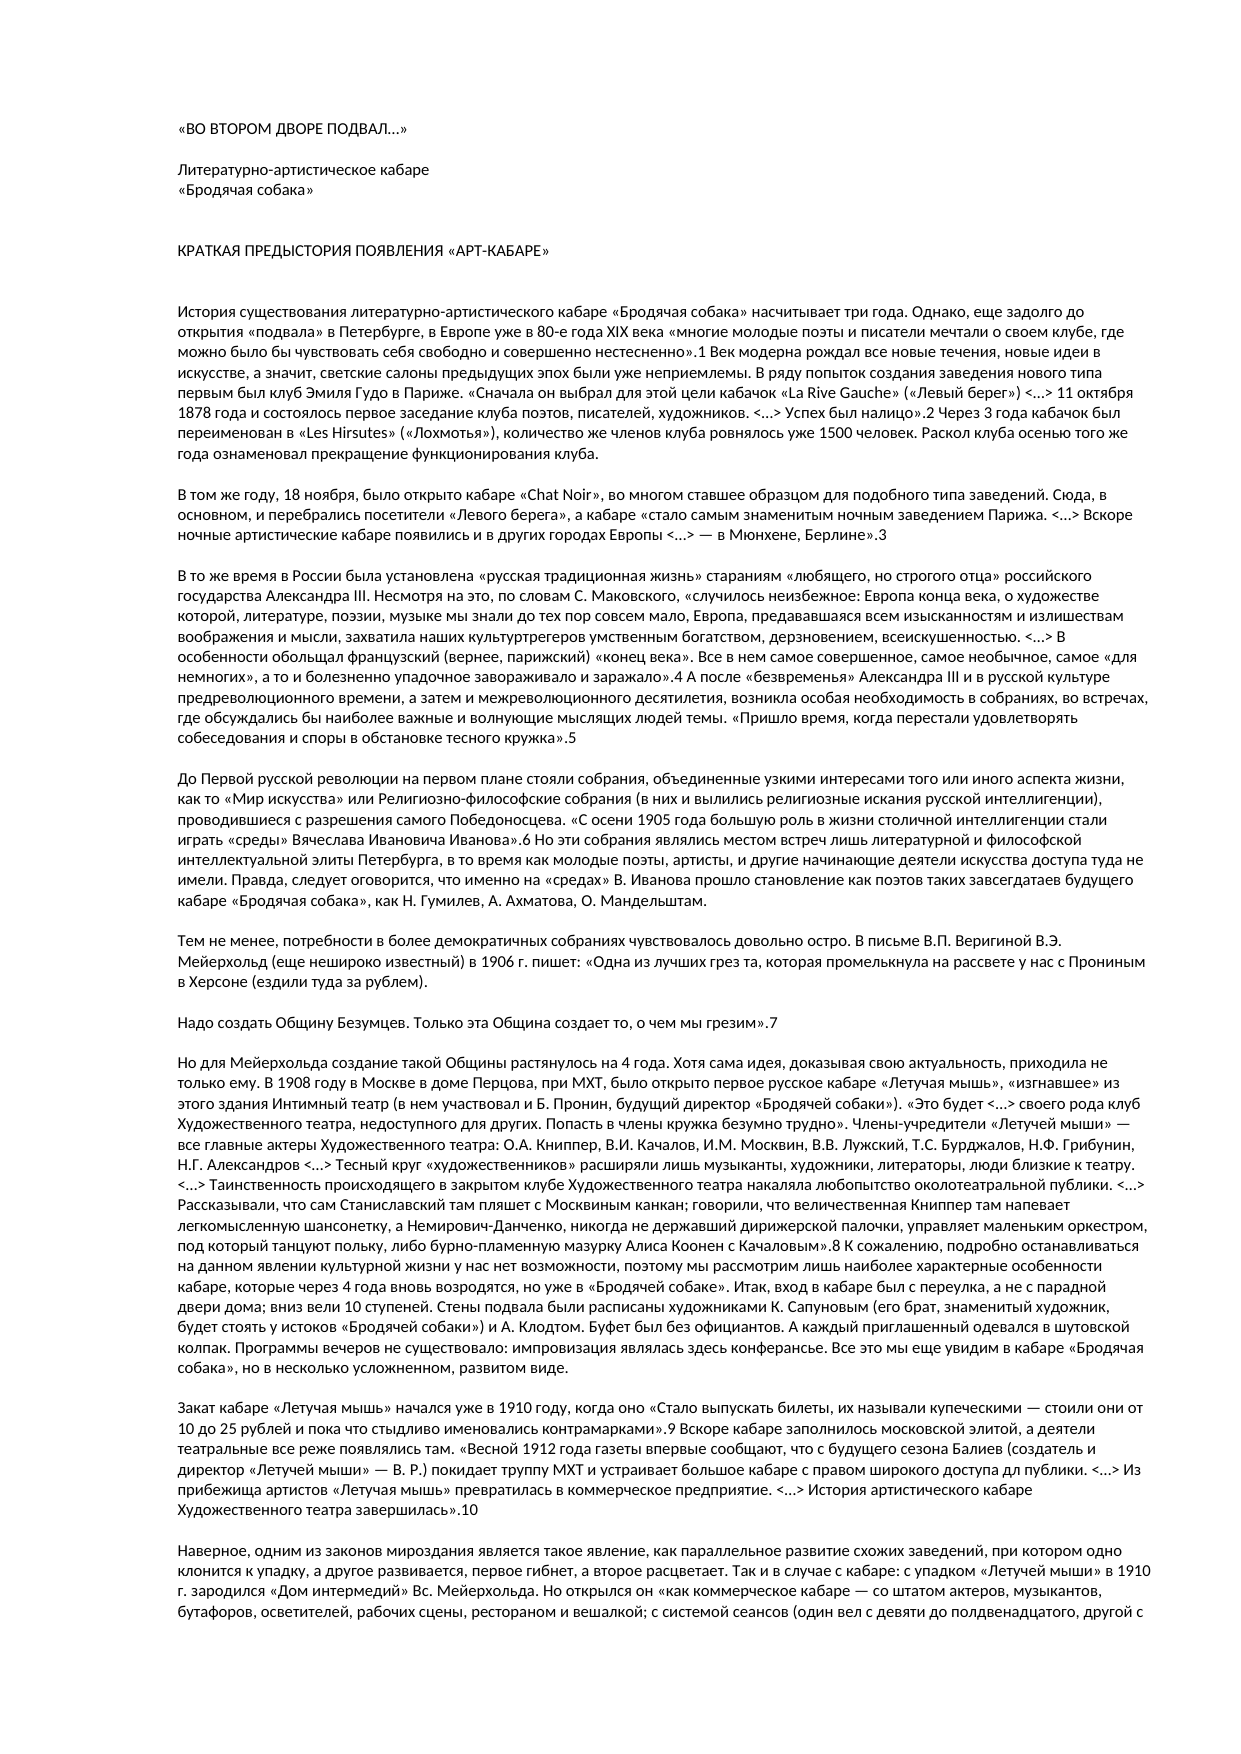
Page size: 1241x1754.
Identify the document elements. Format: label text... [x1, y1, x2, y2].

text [177, 1540, 1152, 1621]
text «ВО ВТОРОМ ДВОРЕ ПОДВАЛ…» [177, 118, 1152, 138]
text В том же году, 18 ноября, было открыто кабаре «Chat Noir», во многом ставшее образцом для подобного типа заведений. Сюда, в основном, и перебрались посетители «Левого берега», а кабаре «стало самым знаменитым ночным заведением Парижа. <…> Вскоре ночные артистические кабаре появились и в других городах Европы <…> — в Мюнхене, Берлине».3 [177, 484, 1152, 545]
text Надо создать Общину Безумцев. Только эта Община создает то, о чем мы грезим».7 [177, 1012, 1152, 1032]
text КРАТКАЯ ПРЕДЫСТОРИЯ ПОЯВЛЕНИЯ «АРТ-КАБАРЕ» [177, 240, 1152, 260]
text До Первой русской революции на первом плане стояли собрания, объединенные узкими интересами того или иного аспекта жизни, как то «Мир искусства» или Религиозно-философские собрания (в них и вылились религиозные искания русской интеллигенции), проводившиеся с разрешения самого Победоносцева. «С осени 1905 года большую роль в жизни столичной интеллигенции стали играть «среды» Вячеслава Ивановича Иванова».6 Но эти собрания являлись местом встреч лишь литературной и философской интеллектуальной элиты Петербурга, в то время как молодые поэты, артисты, и другие начинающие деятели искусства доступа туда не имели. Правда, следует оговорится, что именно на «средах» В. Иванова прошло становление как поэтов таких завсегдатаев будущего кабаре «Бродячая собака», как Н. Гумилев, А. Ахматова, О. Мандельштам. [177, 768, 1152, 910]
text Закат кабаре «Летучая мышь» начался уже в 1910 году, когда оно «Стало выпускать билеты, их называли купеческими — стоили они от 10 до 25 рублей и пока что стыдливо именовались контрамарками».9 Вскоре кабаре заполнилось московской элитой, а деятели театральные все реже появлялись там. «Весной 1912 года газеты впервые сообщают, что с будущего сезона Балиев (создатель и директор «Летучей мыши» — В. Р.) покидает труппу МХТ и устраивает большое кабаре с правом широкого доступа дл публики. <…> Из прибежища артистов «Летучая мышь» превратилась в коммерческое предприятие. <…> История артистического кабаре Художественного театра завершилась».10 [177, 1398, 1152, 1520]
text В то же время в России была установлена «русская традиционная жизнь» стараниям «любящего, но строгого отца» российского государства Александра III. Несмотря на это, по словам С. Маковского, «случилось неизбежное: Европа конца века, о художестве которой, литературе, поэзии, музыке мы знали до тех пор совсем мало, Европа, предававшаяся всем изысканностям и излишествам воображения и мысли, захватила наших культуртрегеров умственным богатством, дерзновением, всеискушенностью. <…> В особенности обольщал французский (вернее, парижский) «конец века». Все в нем самое совершенное, самое необычное, самое «для немногих», а то и болезненно упадочное завораживало и заражало».4 А после «безвременья» Александра III и в русской культуре предреволюционного времени, а затем и межреволюционного десятилетия, возникла особая необходимость в собраниях, во встречах, где обсуждались бы наиболее важные и волнующие мыслящих людей темы. «Пришло время, когда перестали удовлетворять собеседования и споры в обстановке тесного кружка».5 [177, 565, 1152, 748]
text Но для Мейерхольда создание такой Общины растянулось на 4 года. Хотя сама идея, доказывая свою актуальность, приходила не только ему. В 1908 году в Москве в доме Перцова, при МХТ, было открыто первое русское кабаре «Летучая мышь», «изгнавшее» из этого здания Интимный театр (в нем участвовал и Б. Пронин, будущий директор «Бродячей собаки»). «Это будет <…> своего рода клуб Художественного театра, недоступного для других. Попасть в члены кружка безумно трудно». Члены-учредители «Летучей мыши» — все главные актеры Художественного театра: О.А. Книппер, В.И. Качалов, И.М. Москвин, В.В. Лужский, Т.С. Бурджалов, Н.Ф. Грибунин, Н.Г. Александров <…> Тесный круг «художественников» расширяли лишь музыканты, художники, литераторы, люди близкие к театру. <…> Таинственность происходящего в закрытом клубе Художественного театра накаляла любопытство околотеатральной публики. <…> Рассказывали, что сам Станиславский там пляшет с Москвиным канкан; говорили, что величественная Книппер там напевает легкомысленную шансонетку, а Немирович-Данченко, никогда не державший дирижерской палочки, управляет маленьким оркестром, под который танцуют польку, либо бурно-пламенную мазурку Алиса Коонен с Качаловым».8 К сожалению, подробно останавливаться на данном явлении культурной жизни у нас нет возможности, поэтому мы рассмотрим лишь наиболее характерные особенности кабаре, которые через 4 года вновь возродятся, но уже в «Бродячей собаке». Итак, вход в кабаре был с переулка, а не с парадной двери дома; вниз вели 10 ступеней. Стены подвала были расписаны художниками К. Сапуновым (его брат, знаменитый художник, будет стоять у истоков «Бродячей собаки») и А. Клодтом. Буфет был без официантов. А каждый приглашенный одевался в шутовской колпак. Программы вечеров не существовало: импровизация являлась здесь конферансье. Все это мы еще увидим в кабаре «Бродячая собака», но в несколько усложненном, развитом виде. [177, 1052, 1152, 1377]
text Тем не менее, потребности в более демократичных собраниях чувствовалось довольно остро. В письме В.П. Веригиной В.Э. Мейерхольд (еще нешироко известный) в 1906 г. пишет: «Одна из лучших грез та, которая промелькнула на рассвете у нас с Прониным в Херсоне (ездили туда за рублем). [177, 931, 1152, 992]
text История существования литературно-артистического кабаре «Бродячая собака» насчитывает три года. Однако, еще задолго до открытия «подвала» в Петербурге, в Европе уже в 80-е года XIX века «многие молодые поэты и писатели мечтали о своем клубе, где можно было бы чувствовать себя свободно и совершенно нестесненно».1 Век модерна рождал все новые течения, новые идеи в искусстве, а значит, светские салоны предыдущих эпох были уже неприемлемы. В ряду попыток создания заведения нового типа первым был клуб Эмиля Гудо в Париже. «Сначала он выбрал для этой цели кабачок «La Rive Gauche» («Левый берег») <…> 11 октября 1878 года и состоялось первое заседание клуба поэтов, писателей, художников. <…> Успех был налицо».2 Через 3 года кабачок был переименован в «Les Hirsutes» («Лохмотья»), количество же членов клуба ровнялось уже 1500 человек. Раскол клуба осенью того же года ознаменовал прекращение функционирования клуба. [177, 301, 1152, 463]
text Литературно-артистическое кабаре [177, 159, 1152, 179]
text «Бродячая собака» [177, 179, 1152, 199]
